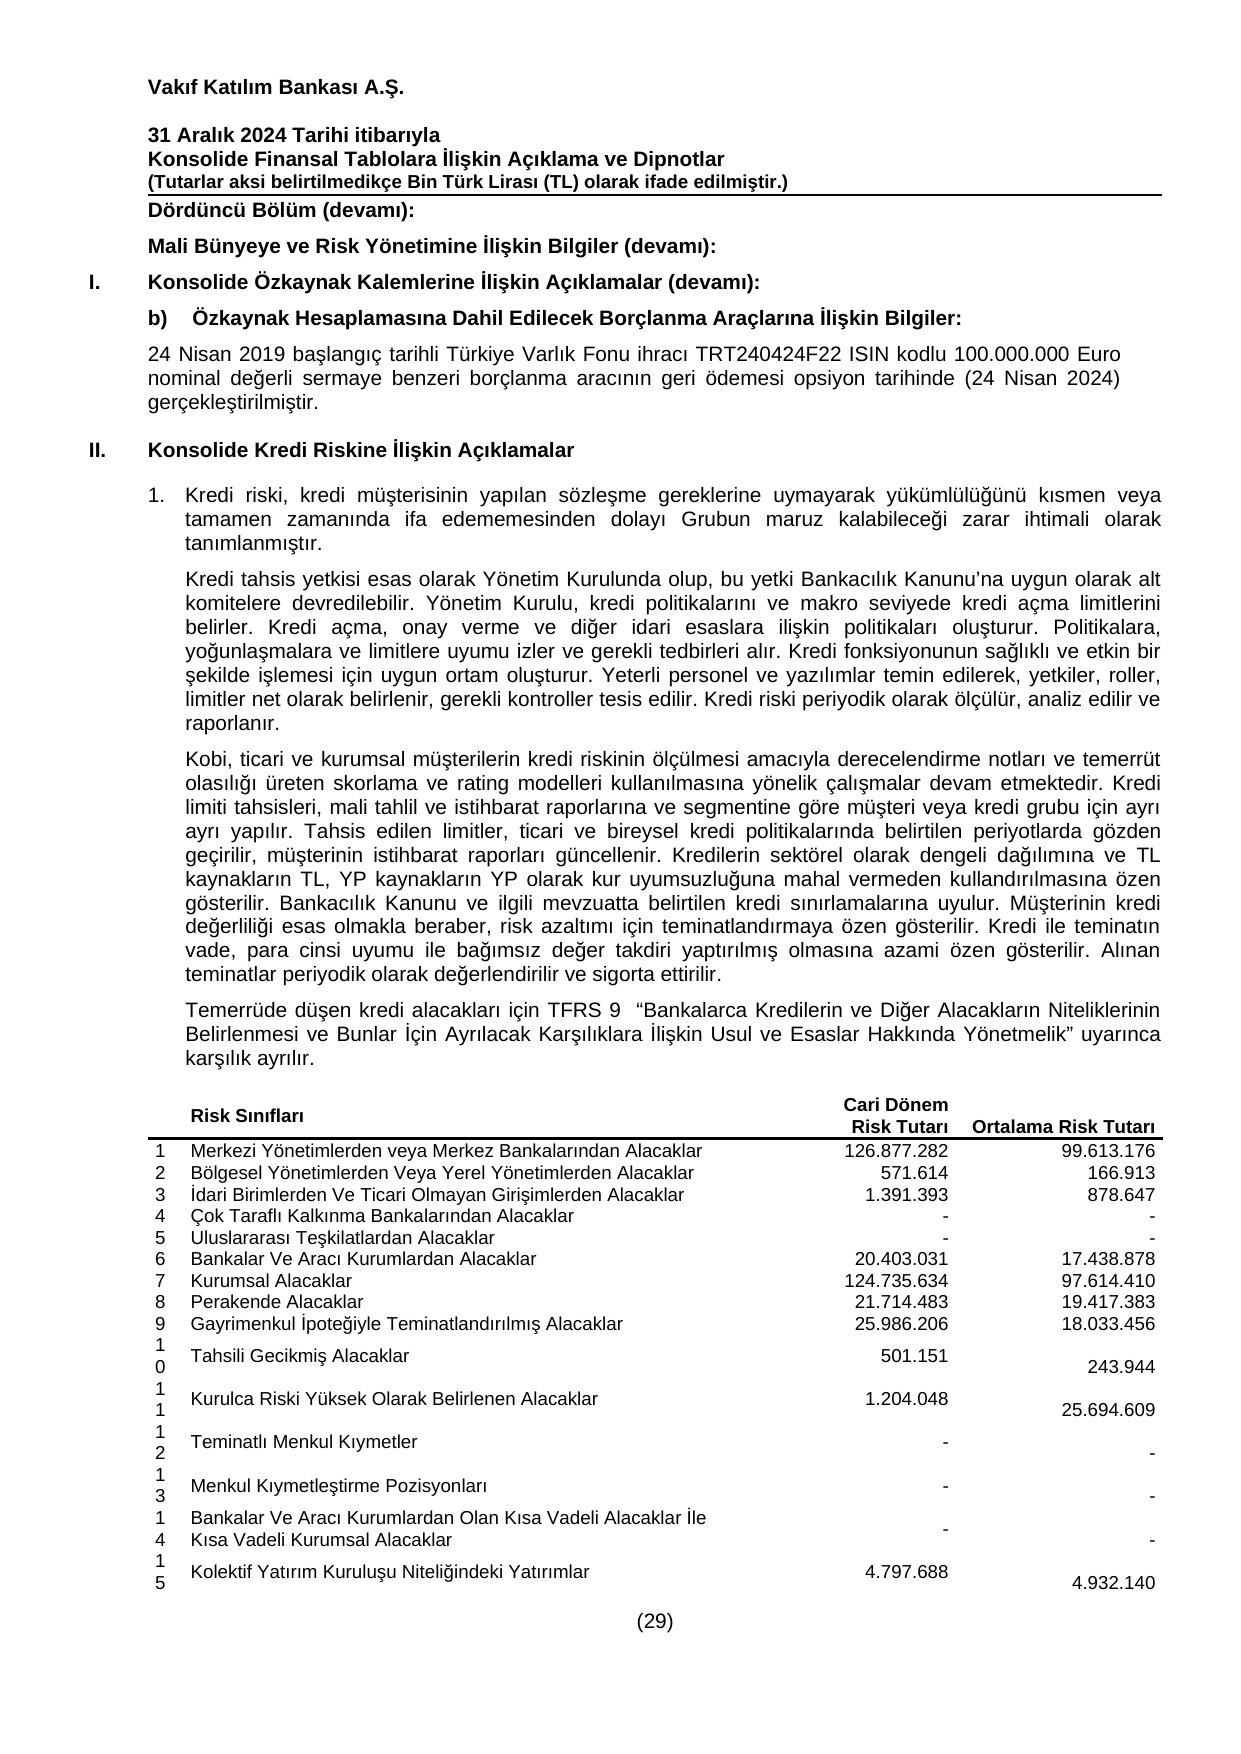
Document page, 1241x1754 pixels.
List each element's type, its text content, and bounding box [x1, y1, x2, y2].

text Temerrüde düşen kredi alacakları için TFRS 9 “Bankalarca Kredilerin ve Diğer Alacakların Niteliklerinin Belirlenmesi ve Bunlar İçin Ayrılacak Karşılıklara İlişkin Usul ve Esaslar Hakkında Yönetmelik” uyarınca karşılık ayrılır. [185, 998, 1162, 1070]
text b) Özkaynak Hesaplamasına Dahil Edilecek Borçlanma Araçlarına İlişkin Bilgiler: [148, 306, 1162, 330]
list Konsolide Özkaynak Kalemlerine İlişkin Açıklamalar (devamı): [89, 270, 1162, 294]
text 24 Nisan 2019 başlangıç tarihli Türkiye Varlık Fonu ihracı TRT240424F22 ISIN kodlu 100.000.000 Euro nominal değerli sermaye benzeri borçlanma aracının geri ödemesi opsiyon tarihinde (24 Nisan 2024) gerçekleştirilmiştir. [148, 342, 1122, 413]
list Kredi riski, kredi müşterisinin yapılan sözleşme gereklerine uymayarak yükümlülüğünü kısmen veya tamamen zamanında ifa edememesinden dolayı Grubun maruz kalabileceği zarar ihtimali olarak tanımlanmıştır. [148, 483, 1162, 555]
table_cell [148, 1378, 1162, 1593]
text Dördüncü Bölüm (devamı): [148, 198, 1122, 222]
list Konsolide Kredi Riskine İlişkin Açıklamalar [89, 437, 1162, 461]
text Mali Bünyeye ve Risk Yönetimine İlişkin Bilgiler (devamı): [148, 234, 1122, 258]
text Kredi tahsis yetkisi esas olarak Yönetim Kurulunda olup, bu yetki Bankacılık Kanunu’na uygun olarak alt komitelere devredilebilir. Yönetim Kurulu, kredi politikalarını ve makro seviyede kredi açma limitlerini belirler. Kredi açma, onay verme ve diğer idari esaslara ilişkin politikaları oluşturur. Politikalara, yoğunlaşmalara ve limitlere uyumu izler ve gerekli tedbirleri alır. Kredi fonksiyonunun sağlıklı ve etkin bir şekilde işlemesi için uygun ortam oluşturur. Yeterli personel ve yazılımlar temin edilerek, yetkiler, roller, limitler net olarak belirlenir, gerekli kontroller tesis edilir. Kredi riski periyodik olarak ölçülür, analiz edilir ve raporlanır. [185, 567, 1162, 734]
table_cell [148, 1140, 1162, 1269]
text Kobi, ticari ve kurumsal müşterilerin kredi riskinin ölçülmesi amacıyla derecelendirme notları ve temerrüt olasılığı üreten skorlama ve rating modelleri kullanılmasına yönelik çalışmalar devam etmektedir. Kredi limiti tahsisleri, mali tahlil ve istihbarat raporlarına ve segmentine göre müşteri veya kredi grubu için ayrı ayrı yapılır. Tahsis edilen limitler, ticari ve bireysel kredi politikalarında belirtilen periyotlarda gözden geçirilir, müşterinin istihbarat raporları güncellenir. Kredilerin sektörel olarak dengeli dağılımına ve TL kaynakların TL, YP kaynakların YP olarak kur uyumsuzluğuna mahal vermeden kullandırılmasına özen gösterilir. Bankacılık Kanunu ve ilgili mevzuatta belirtilen kredi sınırlamalarına uyulur. Müşterinin kredi değerliliği esas olmakla beraber, risk azaltımı için teminatlandırmaya özen gösterilir. Kredi ile teminatın vade, para cinsi uyumu ile bağımsız değer takdiri yaptırılmış olmasına azami özen gösterilir. Alınan teminatlar periyodik olarak değerlendirilir ve sigorta ettirilir. [185, 747, 1162, 986]
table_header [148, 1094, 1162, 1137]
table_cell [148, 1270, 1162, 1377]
